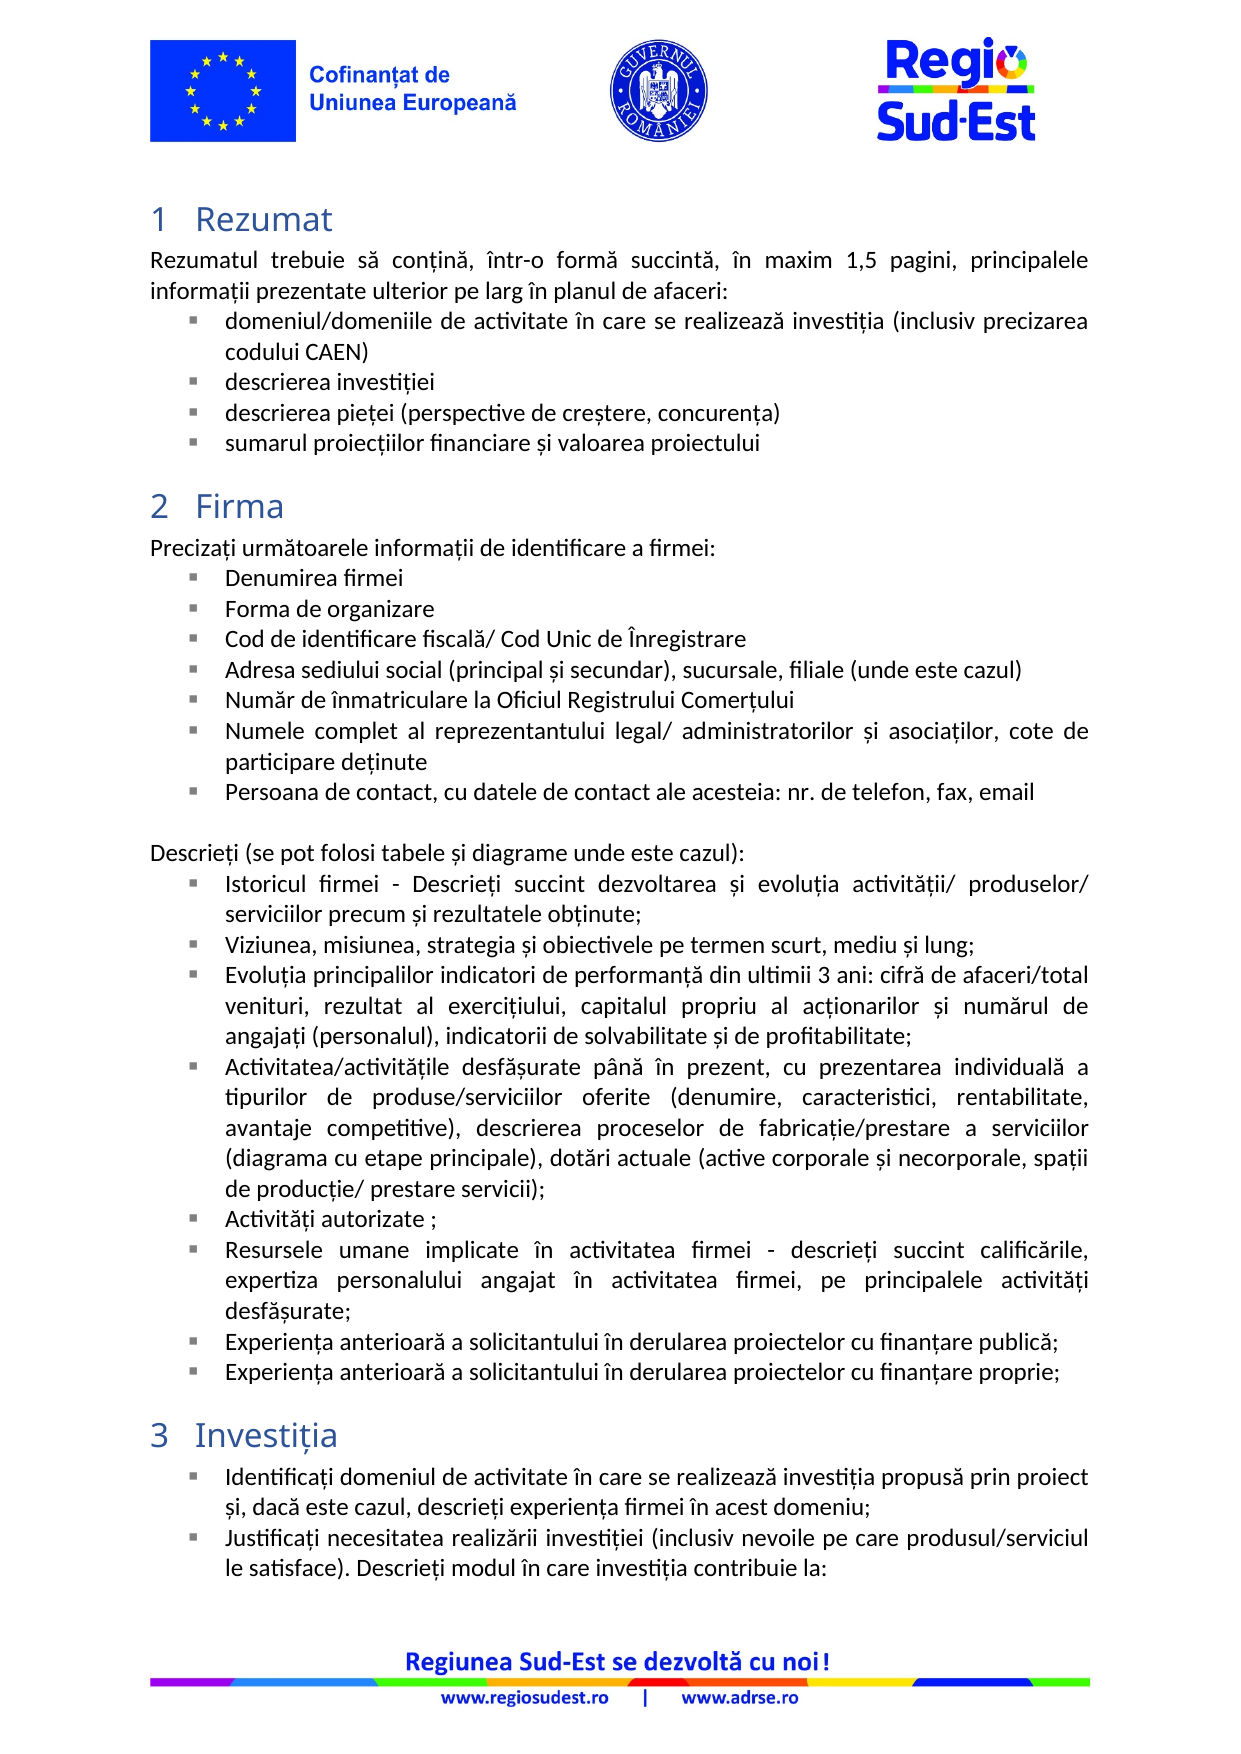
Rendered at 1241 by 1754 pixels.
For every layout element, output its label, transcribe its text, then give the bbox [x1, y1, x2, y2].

picture [150, 37, 1035, 143]
list sumarul proiecţiilor financiare şi valoarea proiectului [187, 428, 1090, 458]
list Experiența anterioară a solicitantului în derularea proiectelor cu finanțare publică; [187, 1326, 1090, 1356]
list Experiența anterioară a solicitantului în derularea proiectelor cu finanțare proprie; [187, 1356, 1090, 1387]
list Adresa sediului social (principal și secundar), sucursale, filiale (unde este cazul) [187, 654, 1090, 685]
list Evoluția principalilor indicatori de performanță din ultimii 3 ani: cifră de afaceri/total venituri, rezultat al exercițiului, capitalul propriu al acționarilor și numărul de angajați (personalul), indicatorii de solvabilitate și de profitabilitate; [187, 959, 1090, 1051]
text Rezumatul trebuie să conţină, într-o formă succintă, în maxim 1,5 pagini, principalele informații prezentate ulterior pe larg în planul de afaceri: [150, 244, 1090, 306]
list domeniul/domeniile de activitate în care se realizează investiția (inclusiv precizarea codului CAEN) [187, 306, 1090, 367]
list descrierea pieţei (perspective de creştere, concurenţa) [187, 397, 1090, 428]
list Persoana de contact, cu datele de contact ale acesteia: nr. de telefon, fax, email [187, 776, 1090, 807]
text Descrieți (se pot folosi tabele și diagrame unde este cazul): [150, 837, 1090, 868]
list Forma de organizare [187, 593, 1090, 624]
subtitle Investiția [150, 1412, 1090, 1457]
text Precizați următoarele informații de identificare a firmei: [150, 532, 1090, 563]
list Numele complet al reprezentantului legal/ administratorilor și asociaților, cote de participare deținute [187, 715, 1090, 776]
list Activități autorizate ; [187, 1203, 1090, 1234]
picture [150, 1651, 1091, 1707]
subtitle Rezumat [150, 196, 1090, 241]
list Număr de înmatriculare la Oficiul Registrului Comerțului [187, 685, 1090, 715]
subtitle Firma [150, 483, 1090, 528]
list Cod de identificare fiscală/ Cod Unic de Înregistrare [187, 624, 1090, 654]
list Viziunea, misiunea, strategia și obiectivele pe termen scurt, mediu și lung; [187, 929, 1090, 959]
list Identificați domeniul de activitate în care se realizează investiția propusă prin proiect și, dacă este cazul, descrieți experiența firmei în acest domeniu; [187, 1461, 1090, 1522]
list Activitatea/activitățile desfășurate până în prezent, cu prezentarea individuală a tipurilor de produse/serviciilor oferite (denumire, caracteristici, rentabilitate, avantaje competitive), descrierea proceselor de fabricație/prestare a serviciilor (diagrama cu etape principale), dotări actuale (active corporale și necorporale, spații de producție/ prestare servicii); [187, 1051, 1090, 1203]
list Justificați necesitatea realizării investiției (inclusiv nevoile pe care produsul/serviciul le satisface). Descrieți modul în care investiția contribuie la: [187, 1522, 1090, 1583]
list Istoricul firmei - Descrieți succint dezvoltarea și evoluția activității/ produselor/ serviciilor precum și rezultatele obținute; [187, 868, 1090, 929]
list descrierea investiției [187, 367, 1090, 397]
list Denumirea firmei [187, 563, 1090, 593]
list Resursele umane implicate în activitatea firmei - descrieți succint calificările, expertiza personalului angajat în activitatea firmei, pe principalele activități desfășurate; [187, 1234, 1090, 1326]
